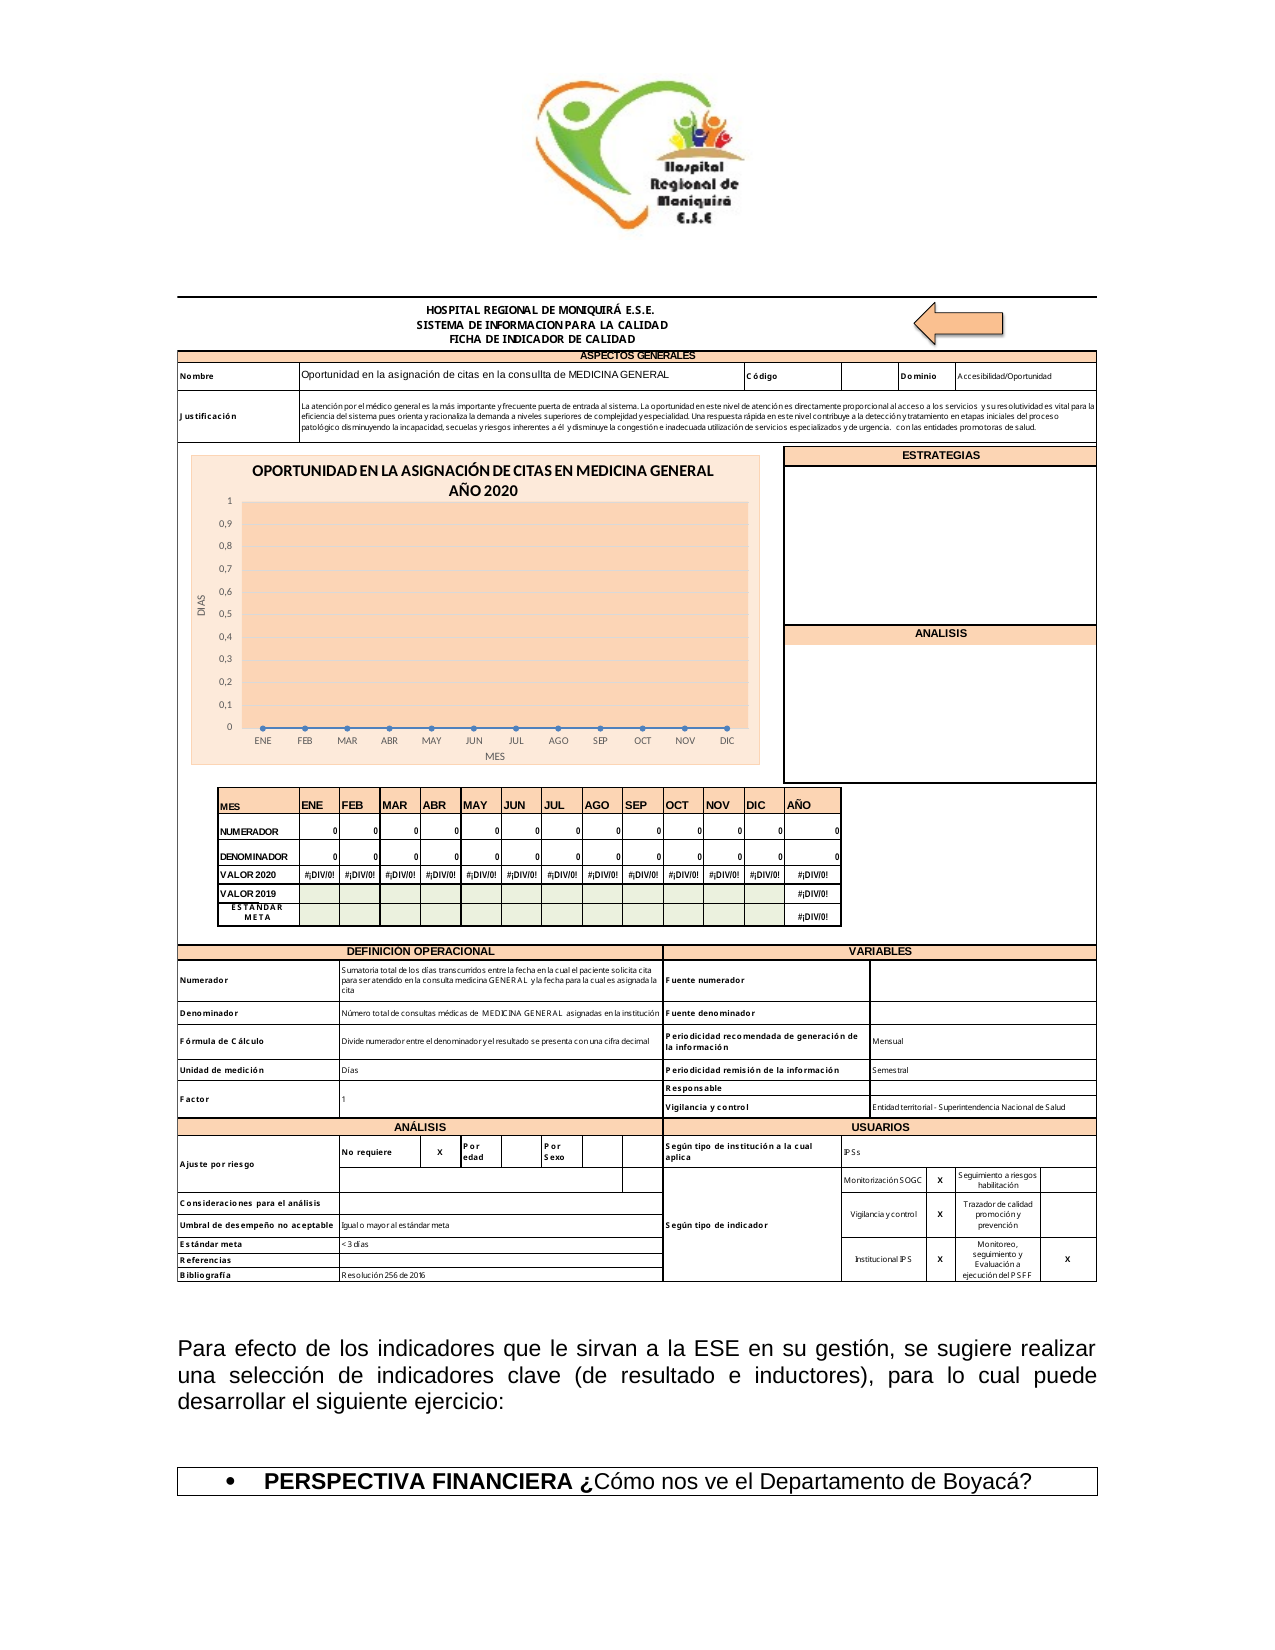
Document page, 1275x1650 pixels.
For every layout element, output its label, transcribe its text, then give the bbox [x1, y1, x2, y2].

picture [521, 73, 754, 240]
table_header PERSPECTIVA FINANCIERA ¿Cómo nos ve el Departamento de Boyacá? [178, 1468, 1097, 1494]
text Para efecto de los indicadores que le sirvan a la ESE en su gestión, se sugiere realizar una selección de indicadores clave (de resultado e inductores), para lo cual puede desarrollar el siguiente ejercicio: [177, 1335, 1098, 1414]
